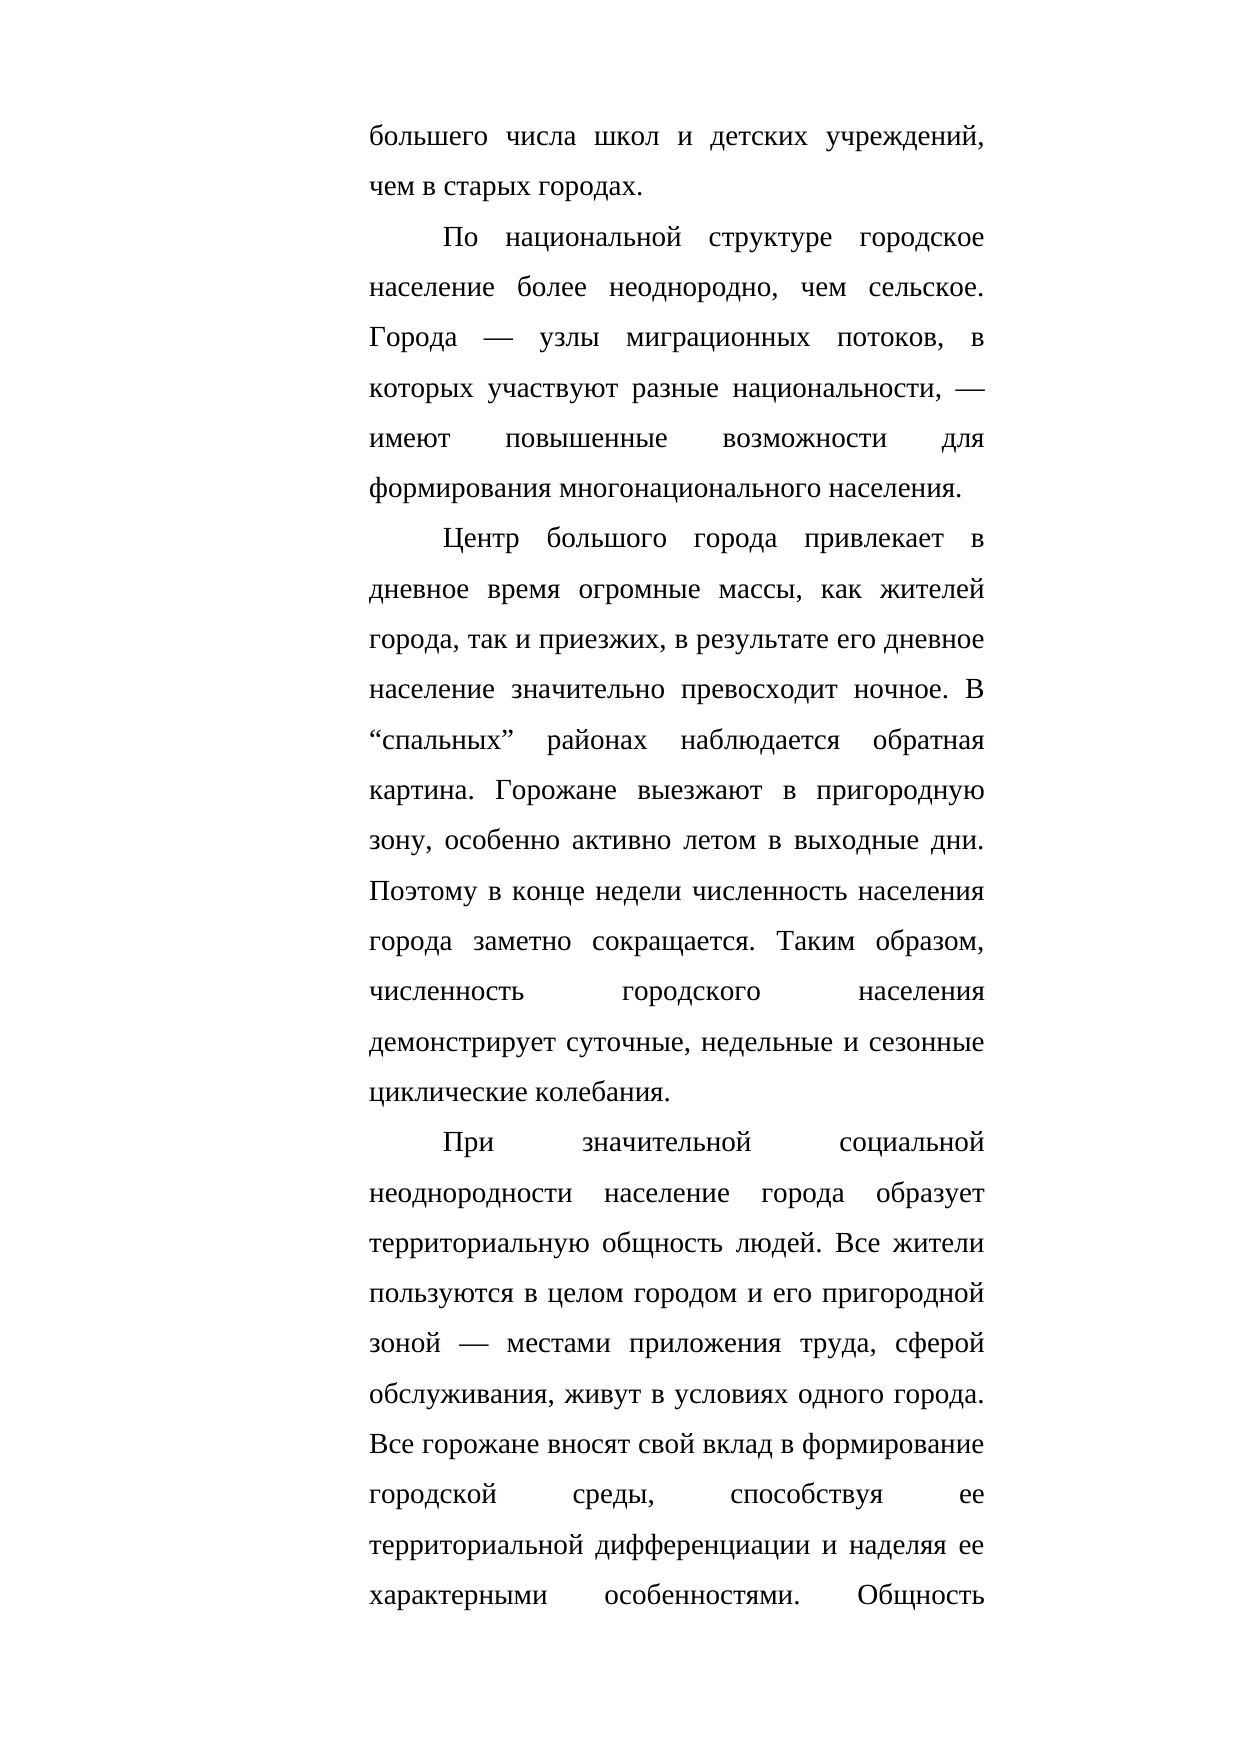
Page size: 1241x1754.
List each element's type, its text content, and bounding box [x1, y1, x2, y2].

text По национальной структуре городское население более неоднородно, чем сельское. Города — узлы миграционных потоков, в которых участвуют разные национальности, — имеют повышенные возможности для формирования многонационального населения. [369, 219, 985, 504]
text Центр большого города привлекает в дневное время огромные массы, как жителей города, так и приезжих, в результате его дневное население значительно превосходит ночное. В “спальных” районах наблюдается обратная картина. Горожане выезжают в пригородную зону, особенно активно летом в выходные дни. Поэтому в конце недели численность населения города заметно сокращается. Таким образом, численность городского населения демонстрирует суточные, недельные и сезонные циклические колебания. [369, 521, 985, 1108]
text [369, 118, 985, 202]
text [369, 1124, 985, 1611]
